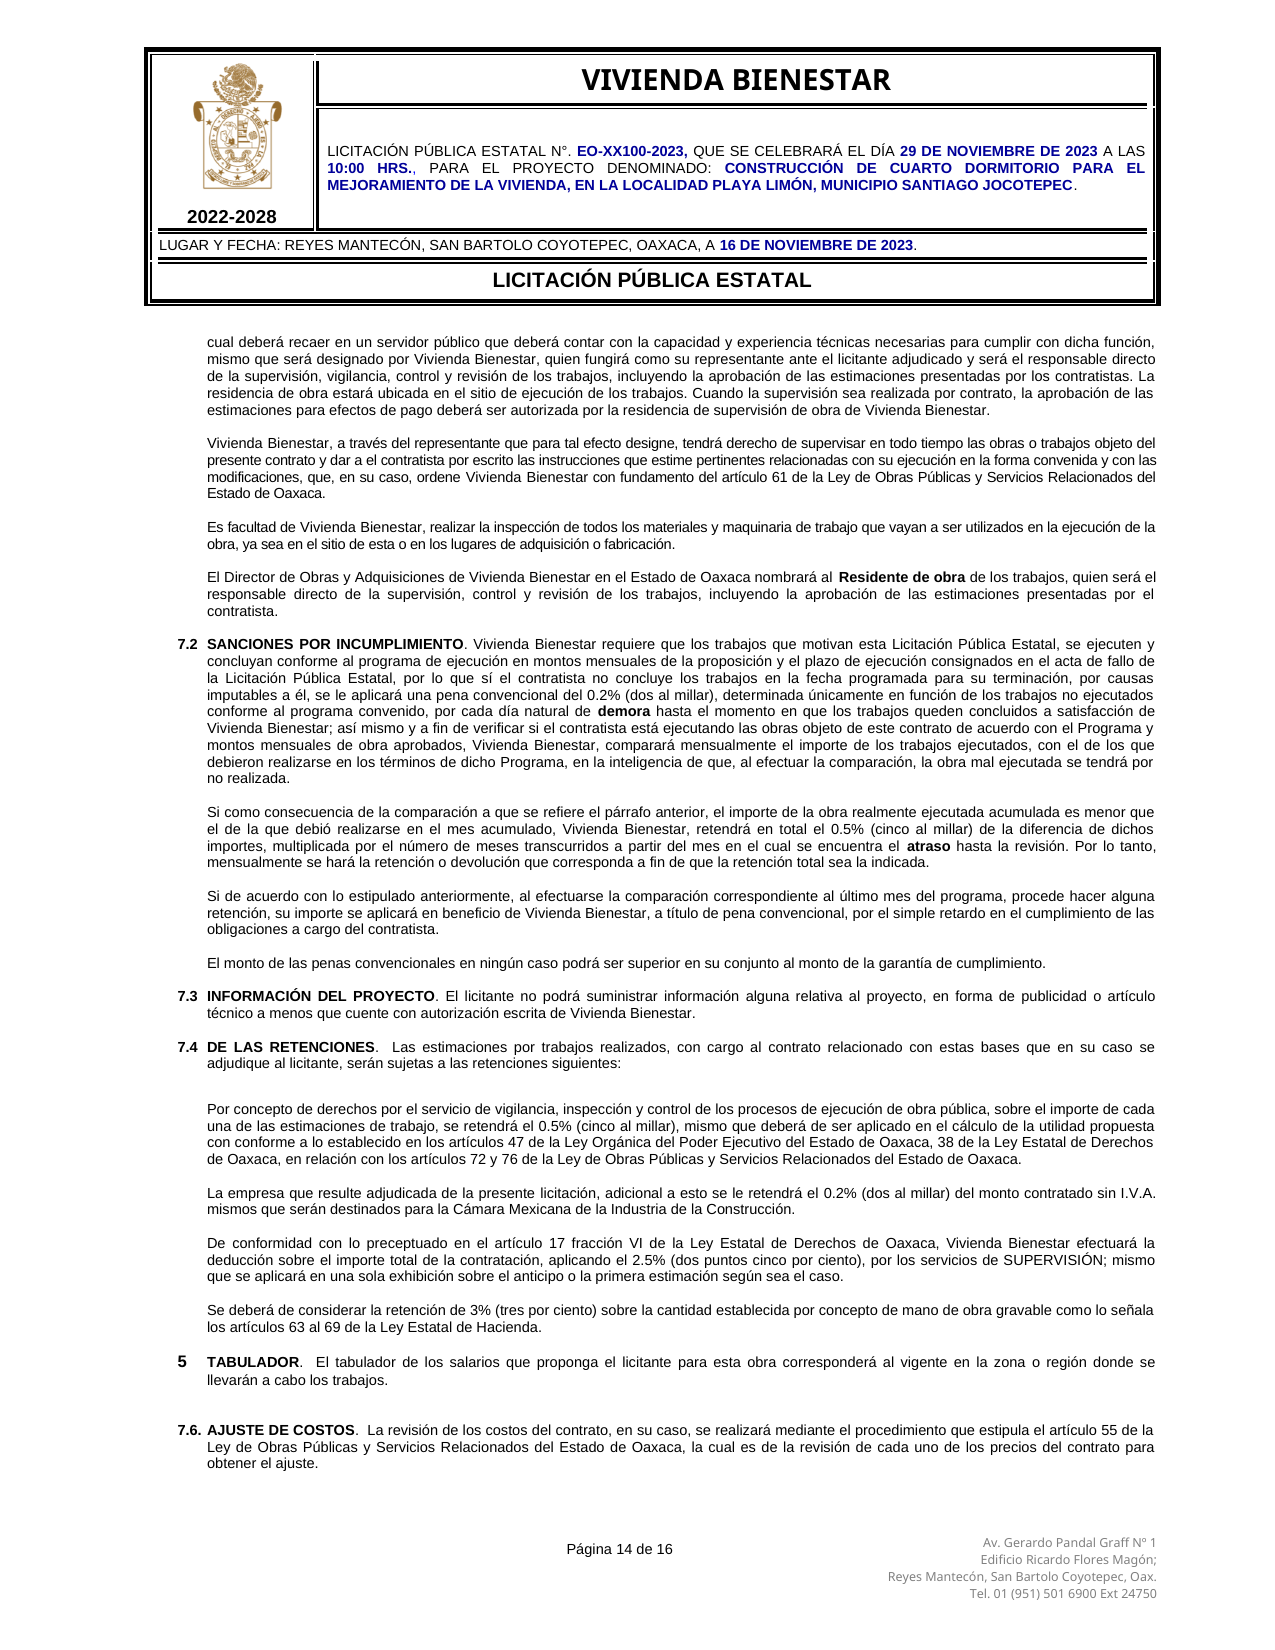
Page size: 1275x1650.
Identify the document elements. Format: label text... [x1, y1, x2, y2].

text De conformidad con lo preceptuado en el artículo 17 fracción VI de la Ley Estatal de Derechos de Oaxaca, Vivienda Bienestar efectuará la deducción sobre el importe total de la contratación, aplicando el 2.5% (dos puntos cinco por ciento), por los servicios de SUPERVISIÓN; mismo que se aplicará en una sola exhibición sobre el anticipo o la primera estimación según sea el caso. [207, 1234, 1157, 1285]
text Vivienda Bienestar, a través del representante que para tal efecto designe, tendrá derecho de supervisar en todo tiempo las obras o trabajos objeto del presente contrato y dar a el contratista por escrito las instrucciones que estime pertinentes relacionadas con su ejecución en la forma convenida y con las modificaciones, que, en su caso, ordene Vivienda Bienestar con fundamento del artículo 61 de la Ley de Obras Públicas y Servicios Relacionados del Estado de Oaxaca. [207, 435, 1157, 502]
list INFORMACIÓN DEL PROYECTO. El licitante no podrá suministrar información alguna relativa al proyecto, en forma de publicidad o artículo técnico a menos que cuente con autorización escrita de Vivienda Bienestar. [177, 988, 1157, 1022]
text La empresa que resulte adjudicada de la presente licitación, adicional a esto se le retendrá el 0.2% (dos al millar) del monto contratado sin I.V.A. mismos que serán destinados para la Cámara Mexicana de la Industria de la Construcción. [207, 1184, 1157, 1218]
text Si de acuerdo con lo estipulado anteriormente, al efectuarse la comparación correspondiente al último mes del programa, procede hacer alguna retención, su importe se aplicará en beneficio de Vivienda Bienestar, a título de pena convencional, por el simple retardo en el cumplimiento de las obligaciones a cargo del contratista. [207, 887, 1157, 938]
text Si como consecuencia de la comparación a que se refiere el párrafo anterior, el importe de la obra realmente ejecutada acumulada es menor que el de la que debió realizarse en el mes acumulado, Vivienda Bienestar, retendrá en total el 0.5% (cinco al millar) de la diferencia de dichos importes, multiplicada por el número de meses transcurridos a partir del mes en el cual se encuentra el atraso hasta la revisión. Por lo tanto, mensualmente se hará la retención o devolución que corresponda a fin de que la retención total sea la indicada. [207, 804, 1157, 871]
text Se deberá de considerar la retención de 3% (tres por ciento) sobre la cantidad establecida por concepto de mano de obra gravable como lo señala los artículos 63 al 69 de la Ley Estatal de Hacienda. [207, 1302, 1157, 1335]
list TABULADOR. El tabulador de los salarios que proponga el licitante para esta obra corresponderá al vigente en la zona o región donde se llevarán a cabo los trabajos. [177, 1352, 1157, 1388]
list AJUSTE DE COSTOS. La revisión de los costos del contrato, en su caso, se realizará mediante el procedimiento que estipula el artículo 55 de la Ley de Obras Públicas y Servicios Relacionados del Estado de Oaxaca, la cual es de la revisión de cada uno de los precios del contrato para obtener el ajuste. [177, 1421, 1157, 1472]
list SANCIONES POR INCUMPLIMIENTO. Vivienda Bienestar requiere que los trabajos que motivan esta Licitación Pública Estatal, se ejecuten y concluyan conforme al programa de ejecución en montos mensuales de la proposición y el plazo de ejecución consignados en el acta de fallo de la Licitación Pública Estatal, por lo que sí el contratista no concluye los trabajos en la fecha programada para su terminación, por causas imputables a él, se le aplicará una pena convencional del 0.2% (dos al millar), determinada únicamente en función de los trabajos no ejecutados conforme al programa convenido, por cada día natural de demora hasta el momento en que los trabajos queden concluidos a satisfacción de Vivienda Bienestar; así mismo y a fin de verificar si el contratista está ejecutando las obras objeto de este contrato de acuerdo con el Programa y montos mensuales de obra aprobados, Vivienda Bienestar, comparará mensualmente el importe de los trabajos ejecutados, con el de los que debieron realizarse en los términos de dicho Programa, en la inteligencia de que, al efectuar la comparación, la obra mal ejecutada se tendrá por no realizada. [177, 636, 1157, 787]
text El monto de las penas convencionales en ningún caso podrá ser superior en su conjunto al monto de la garantía de cumplimiento. [207, 954, 1157, 971]
text El Director de Obras y Adquisiciones de Vivienda Bienestar en el Estado de Oaxaca nombrará al Residente de obra de los trabajos, quien será el responsable directo de la supervisión, control y revisión de los trabajos, incluyendo la aprobación de las estimaciones presentadas por el contratista. [207, 569, 1157, 619]
list DE LAS RETENCIONES. Las estimaciones por trabajos realizados, con cargo al contrato relacionado con estas bases que en su caso se adjudique al licitante, serán sujetas a las retenciones siguientes: [177, 1038, 1157, 1072]
text Por concepto de derechos por el servicio de vigilancia, inspección y control de los procesos de ejecución de obra pública, sobre el importe de cada una de las estimaciones de trabajo, se retendrá el 0.5% (cinco al millar), mismo que deberá de ser aplicado en el cálculo de la utilidad propuesta con conforme a lo establecido en los artículos 47 de la Ley Orgánica del Poder Ejecutivo del Estado de Oaxaca, 38 de la Ley Estatal de Derechos de Oaxaca, en relación con los artículos 72 y 76 de la Ley de Obras Públicas y Servicios Relacionados del Estado de Oaxaca. [207, 1100, 1157, 1167]
picture [187, 59, 285, 188]
text Es facultad de Vivienda Bienestar, realizar la inspección de todos los materiales y maquinaria de trabajo que vayan a ser utilizados en la ejecución de la obra, ya sea en el sitio de esta o en los lugares de adquisición o fabricación. [207, 518, 1157, 552]
